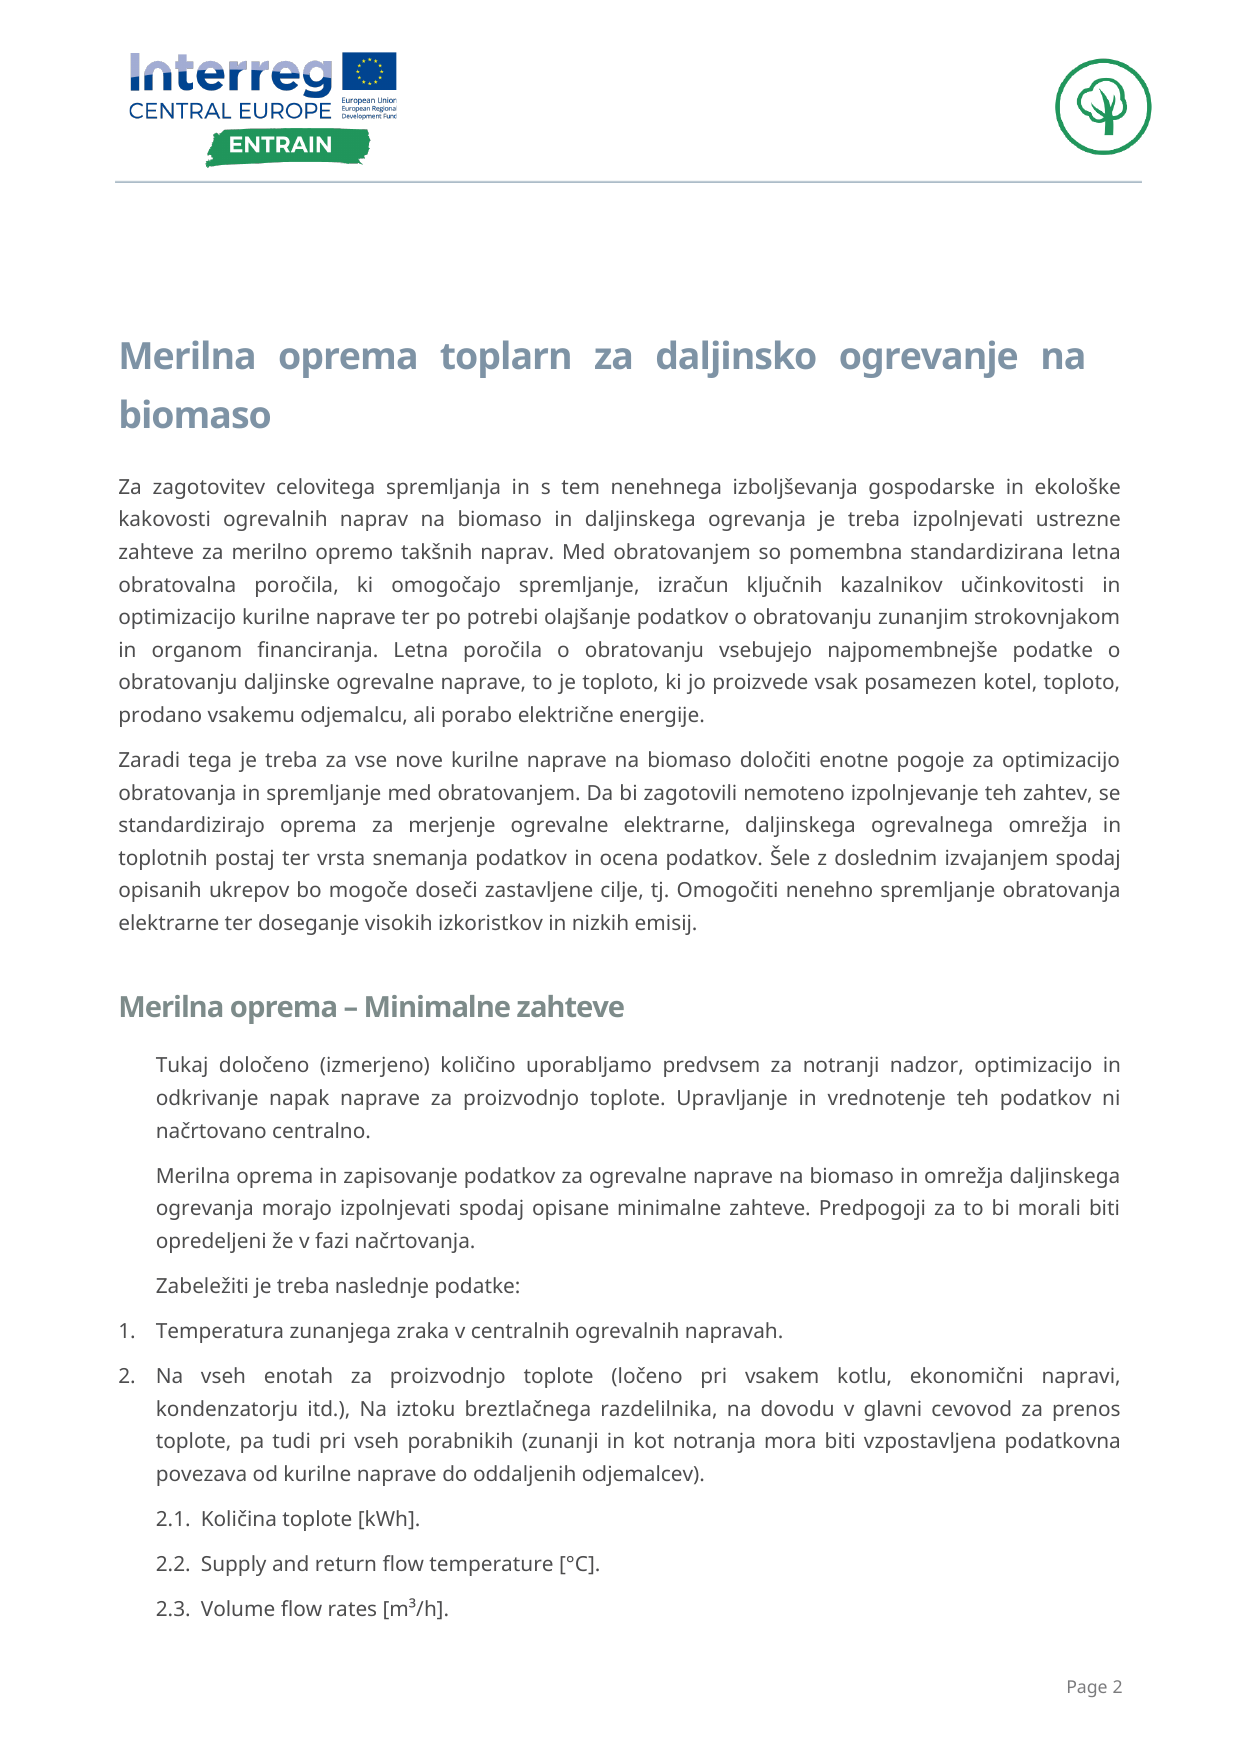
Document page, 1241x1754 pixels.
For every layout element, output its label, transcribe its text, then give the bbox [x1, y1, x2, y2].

text Merilna oprema in zapisovanje podatkov za ogrevalne naprave na biomaso in omrežja daljinskega ogrevanja morajo izpolnjevati spodaj opisane minimalne zahteve. Predpogoji za to bi morali biti opredeljeni že v fazi načrtovanja. [156, 1161, 1122, 1254]
picture [53, 0, 1188, 236]
list Temperatura zunanjega zraka v centralnih ogrevalnih napravah. [118, 1316, 1122, 1345]
list Merilna oprema toplarn za daljinsko ogrevanje na biomaso [118, 329, 1087, 439]
text Tukaj določeno (izmerjeno) količino uporabljamo predvsem za notranji nadzor, optimizacijo in odkrivanje napak naprave za proizvodnjo toplote. Upravljanje in vrednotenje teh podatkov ni načrtovano centralno. [156, 1051, 1122, 1144]
text Zabeležiti je treba naslednje podatke: [156, 1271, 1122, 1300]
list Količina toplote [kWh]. [156, 1504, 1122, 1533]
list Volume flow rates [m³/h]. [156, 1594, 1122, 1623]
text Zaradi tega je treba za vse nove kurilne naprave na biomaso določiti enotne pogoje za optimizacijo obratovanja in spremljanje med obratovanjem. Da bi zagotovili nemoteno izpolnjevanje teh zahtev, se standardizirajo oprema za merjenje ogrevalne elektrarne, daljinskega ogrevalnega omrežja in toplotnih postaj ter vrsta snemanja podatkov in ocena podatkov. Šele z doslednim izvajanjem spodaj opisanih ukrepov bo mogoče doseči zastavljene cilje, tj. Omogočiti nenehno spremljanje obratovanja elektrarne ter doseganje visokih izkoristkov in nizkih emisij. [118, 745, 1122, 937]
list Supply and return flow temperature [°C]. [156, 1549, 1122, 1578]
list Na vseh enotah za proizvodnjo toplote (ločeno pri vsakem kotlu, ekonomični napravi, kondenzatorju itd.), Na iztoku breztlačnega razdelilnika, na dovodu v glavni cevovod za prenos toplote, pa tudi pri vseh porabnikih (zunanji in kot notranja mora biti vzpostavljena podatkovna povezava od kurilne naprave do oddaljenih odjemalcev). [118, 1361, 1122, 1488]
list Merilna oprema – Minimalne zahteve [118, 986, 1087, 1026]
text Za zagotovitev celovitega spremljanja in s tem nenehnega izboljševanja gospodarske in ekološke kakovosti ogrevalnih naprav na biomaso in daljinskega ogrevanja je treba izpolnjevati ustrezne zahteve za merilno opremo takšnih naprav. Med obratovanjem so pomembna standardizirana letna obratovalna poročila, ki omogočajo spremljanje, izračun ključnih kazalnikov učinkovitosti in optimizacijo kurilne naprave ter po potrebi olajšanje podatkov o obratovanju zunanjim strokovnjakom in organom financiranja. Letna poročila o obratovanju vsebujejo najpomembnejše podatke o obratovanju daljinske ogrevalne naprave, to je toploto, ki jo proizvede vsak posamezen kotel, toploto, prodano vsakemu odjemalcu, ali porabo električne energije. [118, 472, 1122, 728]
